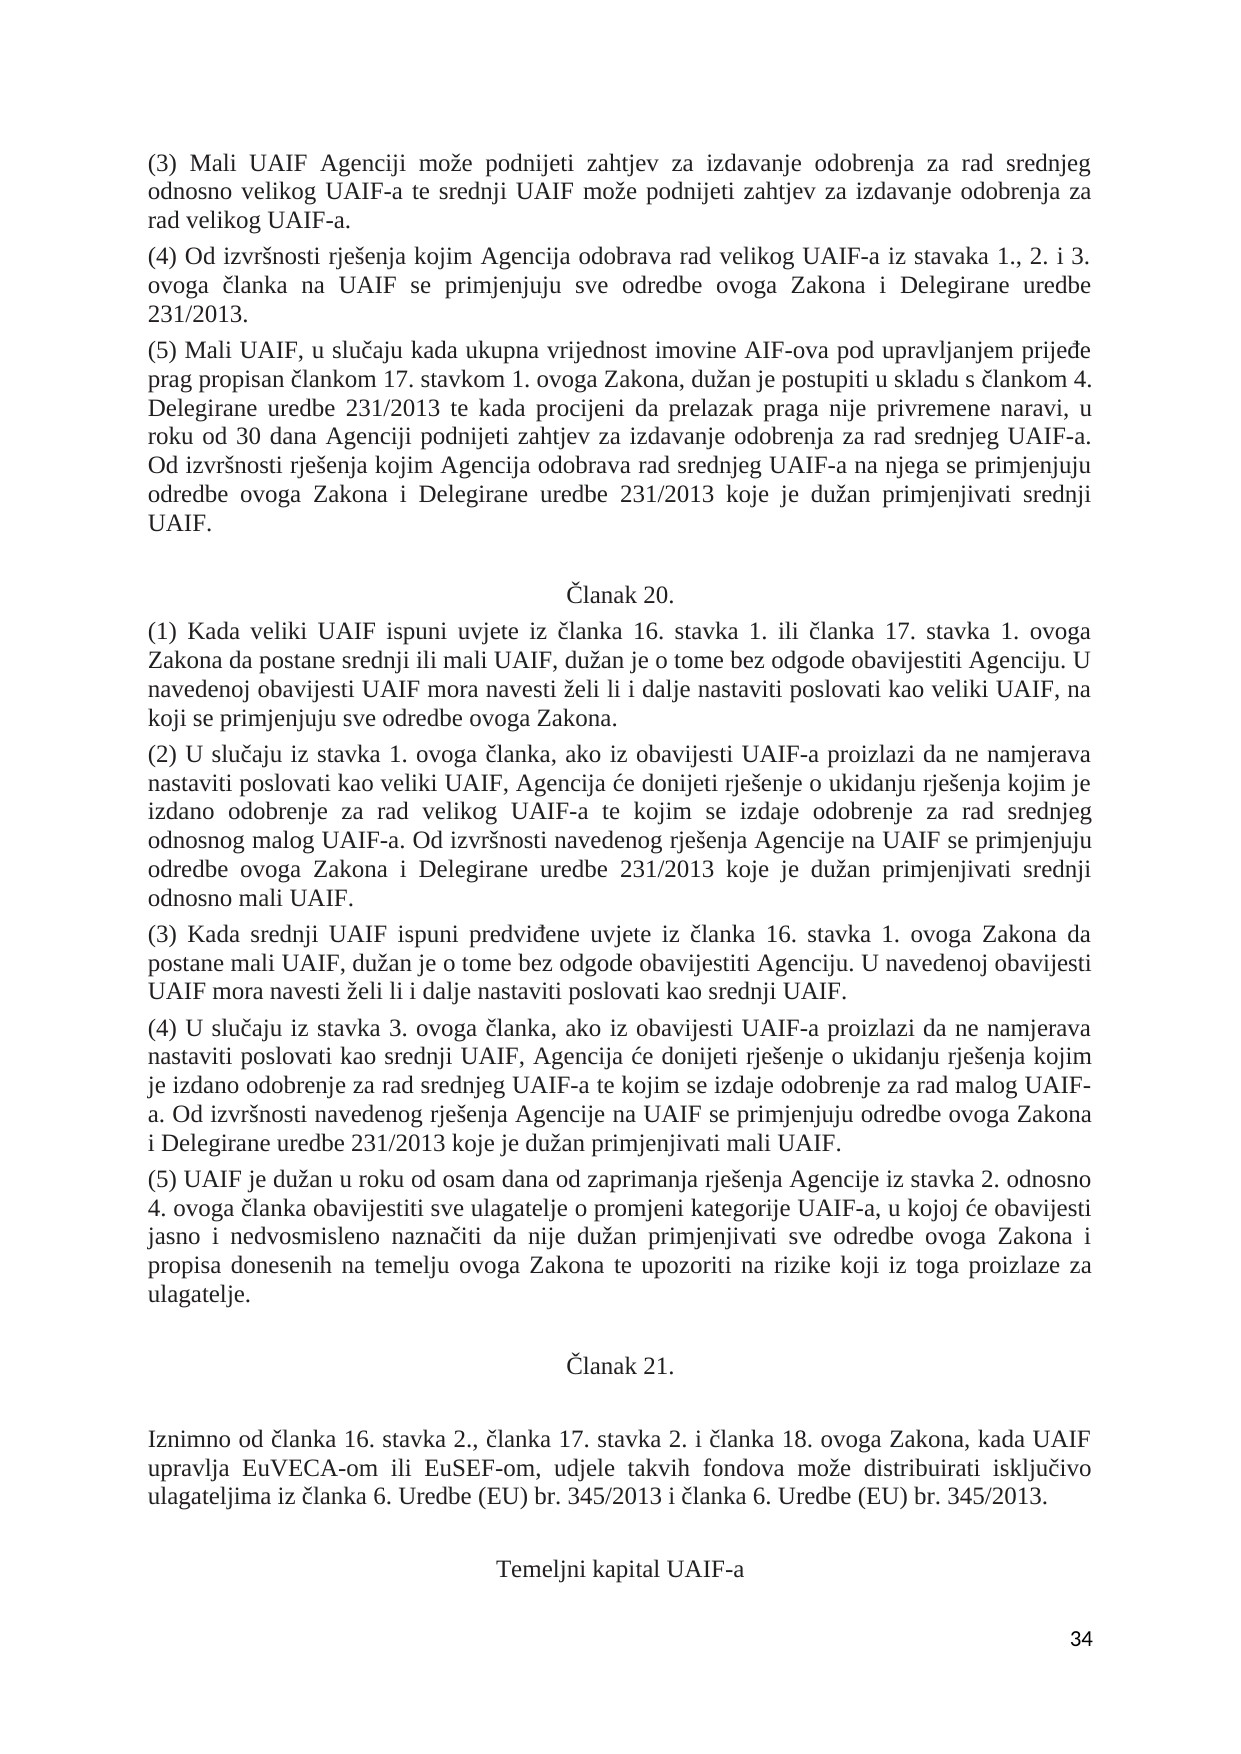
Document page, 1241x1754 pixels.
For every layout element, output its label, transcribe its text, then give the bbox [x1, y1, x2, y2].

text Članak 21. [148, 1351, 1093, 1380]
text (3) Mali UAIF Agenciji može podnijeti zahtjev za izdavanje odobrenja za rad srednjeg odnosno velikog UAIF-a te srednji UAIF može podnijeti zahtjev za izdavanje odobrenja za rad velikog UAIF-a. [148, 148, 1093, 234]
text Iznimno od članka 16. stavka 2., članka 17. stavka 2. i članka 18. ovoga Zakona, kada UAIF upravlja EuVECA-om ili EuSEF-om, udjele takvih fondova može distribuirati isključivo ulagateljima iz članka 6. Uredbe (EU) br. 345/2013 i članka 6. Uredbe (EU) br. 345/2013. [148, 1424, 1093, 1510]
text (3) Kada srednji UAIF ispuni predviđene uvjete iz članka 16. stavka 1. ovoga Zakona da postane mali UAIF, dužan je o tome bez odgode obavijestiti Agenciju. U navedenoj obavijesti UAIF mora navesti želi li i dalje nastaviti poslovati kao srednji UAIF. [148, 919, 1093, 1005]
text (1) Kada veliki UAIF ispuni uvjete iz članka 16. stavka 1. ili članka 17. stavka 1. ovoga Zakona da postane srednji ili mali UAIF, dužan je o tome bez odgode obavijestiti Agenciju. U navedenoj obavijesti UAIF mora navesti želi li i dalje nastaviti poslovati kao veliki UAIF, na koji se primjenjuju sve odredbe ovoga Zakona. [148, 616, 1093, 731]
text (4) Od izvršnosti rješenja kojim Agencija odobrava rad velikog UAIF-a iz stavaka 1., 2. i 3. ovoga članka na UAIF se primjenjuju sve odredbe ovoga Zakona i Delegirane uredbe 231/2013. [148, 241, 1093, 328]
text Članak 20. [148, 580, 1093, 609]
text (5) Mali UAIF, u slučaju kada ukupna vrijednost imovine AIF-ova pod upravljanjem prijeđe prag propisan člankom 17. stavkom 1. ovoga Zakona, dužan je postupiti u skladu s člankom 4. Delegirane uredbe 231/2013 te kada procijeni da prelazak praga nije privremene naravi, u roku od 30 dana Agenciji podnijeti zahtjev za izdavanje odobrenja za rad srednjeg UAIF-a. Od izvršnosti rješenja kojim Agencija odobrava rad srednjeg UAIF-a na njega se primjenjuju odredbe ovoga Zakona i Delegirane uredbe 231/2013 koje je dužan primjenjivati srednji UAIF. [148, 335, 1093, 536]
text (5) UAIF je dužan u roku od osam dana od zaprimanja rješenja Agencije iz stavka 2. odnosno 4. ovoga članka obavijestiti sve ulagatelje o promjeni kategorije UAIF-a, u kojoj će obavijesti jasno i nedvosmisleno naznačiti da nije dužan primjenjivati sve odredbe ovoga Zakona i propisa donesenih na temelju ovoga Zakona te upozoriti na rizike koji iz toga proizlaze za ulagatelje. [148, 1164, 1093, 1308]
text (2) U slučaju iz stavka 1. ovoga članka, ako iz obavijesti UAIF-a proizlazi da ne namjerava nastaviti poslovati kao veliki UAIF, Agencija će donijeti rješenje o ukidanju rješenja kojim je izdano odobrenje za rad velikog UAIF-a te kojim se izdaje odobrenje za rad srednjeg odnosnog malog UAIF-a. Od izvršnosti navedenog rješenja Agencije na UAIF se primjenjuju odredbe ovoga Zakona i Delegirane uredbe 231/2013 koje je dužan primjenjivati srednji odnosno mali UAIF. [148, 739, 1093, 911]
text (4) U slučaju iz stavka 3. ovoga članka, ako iz obavijesti UAIF-a proizlazi da ne namjerava nastaviti poslovati kao srednji UAIF, Agencija će donijeti rješenje o ukidanju rješenja kojim je izdano odobrenje za rad srednjeg UAIF-a te kojim se izdaje odobrenje za rad malog UAIF-a. Od izvršnosti navedenog rješenja Agencije na UAIF se primjenjuju odredbe ovoga Zakona i Delegirane uredbe 231/2013 koje je dužan primjenjivati mali UAIF. [148, 1013, 1093, 1156]
text Temeljni kapital UAIF-a [148, 1554, 1093, 1583]
